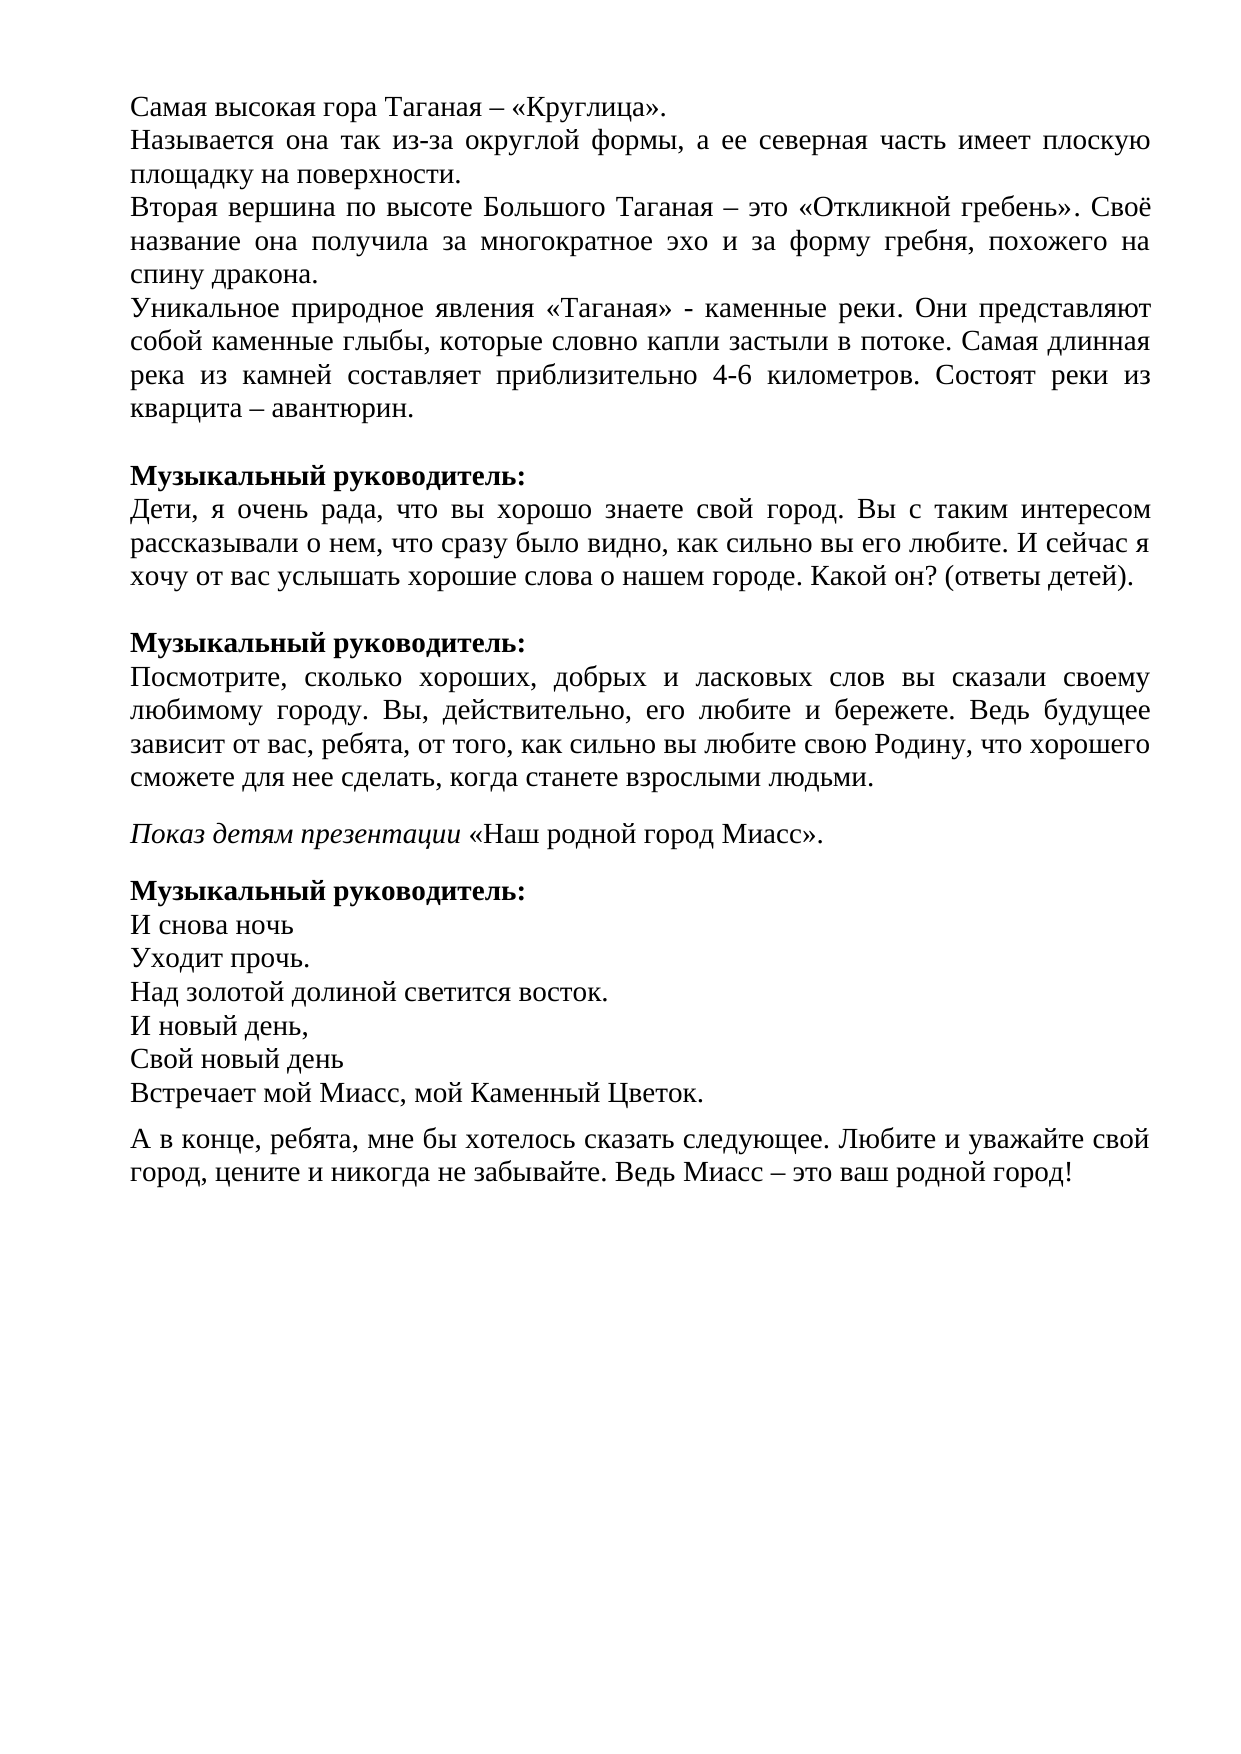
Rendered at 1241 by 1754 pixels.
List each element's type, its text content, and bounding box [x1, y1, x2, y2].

text Дети, я очень рада, что вы хорошо знаете свой город. Вы с таким интересом рассказывали о нем, что сразу было видно, как сильно вы его любите. И сейчас я хочу от вас услышать хорошие слова о нашем городе. Какой он? (ответы детей). [130, 491, 1152, 592]
text Музыкальный руководитель: [130, 458, 1152, 491]
text Уникальное природное явления «Таганая» - каменные реки. Они представляют собой каменные глыбы, которые словно капли застыли в потоке. Самая длинная река из камней составляет приблизительно 4-6 километров. Состоят реки из кварцита – авантюрин. [130, 290, 1152, 424]
text Посмотрите, сколько хороших, добрых и ласковых слов вы сказали своему любимому городу. Вы, действительно, его любите и бережете. Ведь будущее зависит от вас, ребята, от того, как сильно вы любите свою Родину, что хорошего сможете для нее сделать, когда станете взрослыми людьми. [130, 659, 1152, 793]
text Музыкальный руководитель: [130, 625, 1152, 659]
text И снова ночь Уходит прочь. Над золотой долиной светится восток. И новый день, Свой новый день Встречает мой Миасс, мой Каменный Цветок. [130, 907, 1152, 1108]
text Показ детям презентации «Наш родной город Миасс». [130, 816, 1152, 850]
text Вторая вершина по высоте Большого Таганая – это «Откликной гребень». Своё название она получила за многократное эхо и за форму гребня, похожего на спину дракона. [130, 189, 1152, 290]
text Называется она так из-за округлой формы, а ее северная часть имеет плоскую площадку на поверхности. [130, 122, 1152, 189]
text Самая высокая гора Таганая – «Круглица». [130, 89, 1152, 122]
text Музыкальный руководитель: [130, 873, 1152, 907]
text А в конце, ребята, мне бы хотелось сказать следующее. Любите и уважайте свой город, цените и никогда не забывайте. Ведь Миасс – это ваш родной город! [130, 1121, 1152, 1188]
